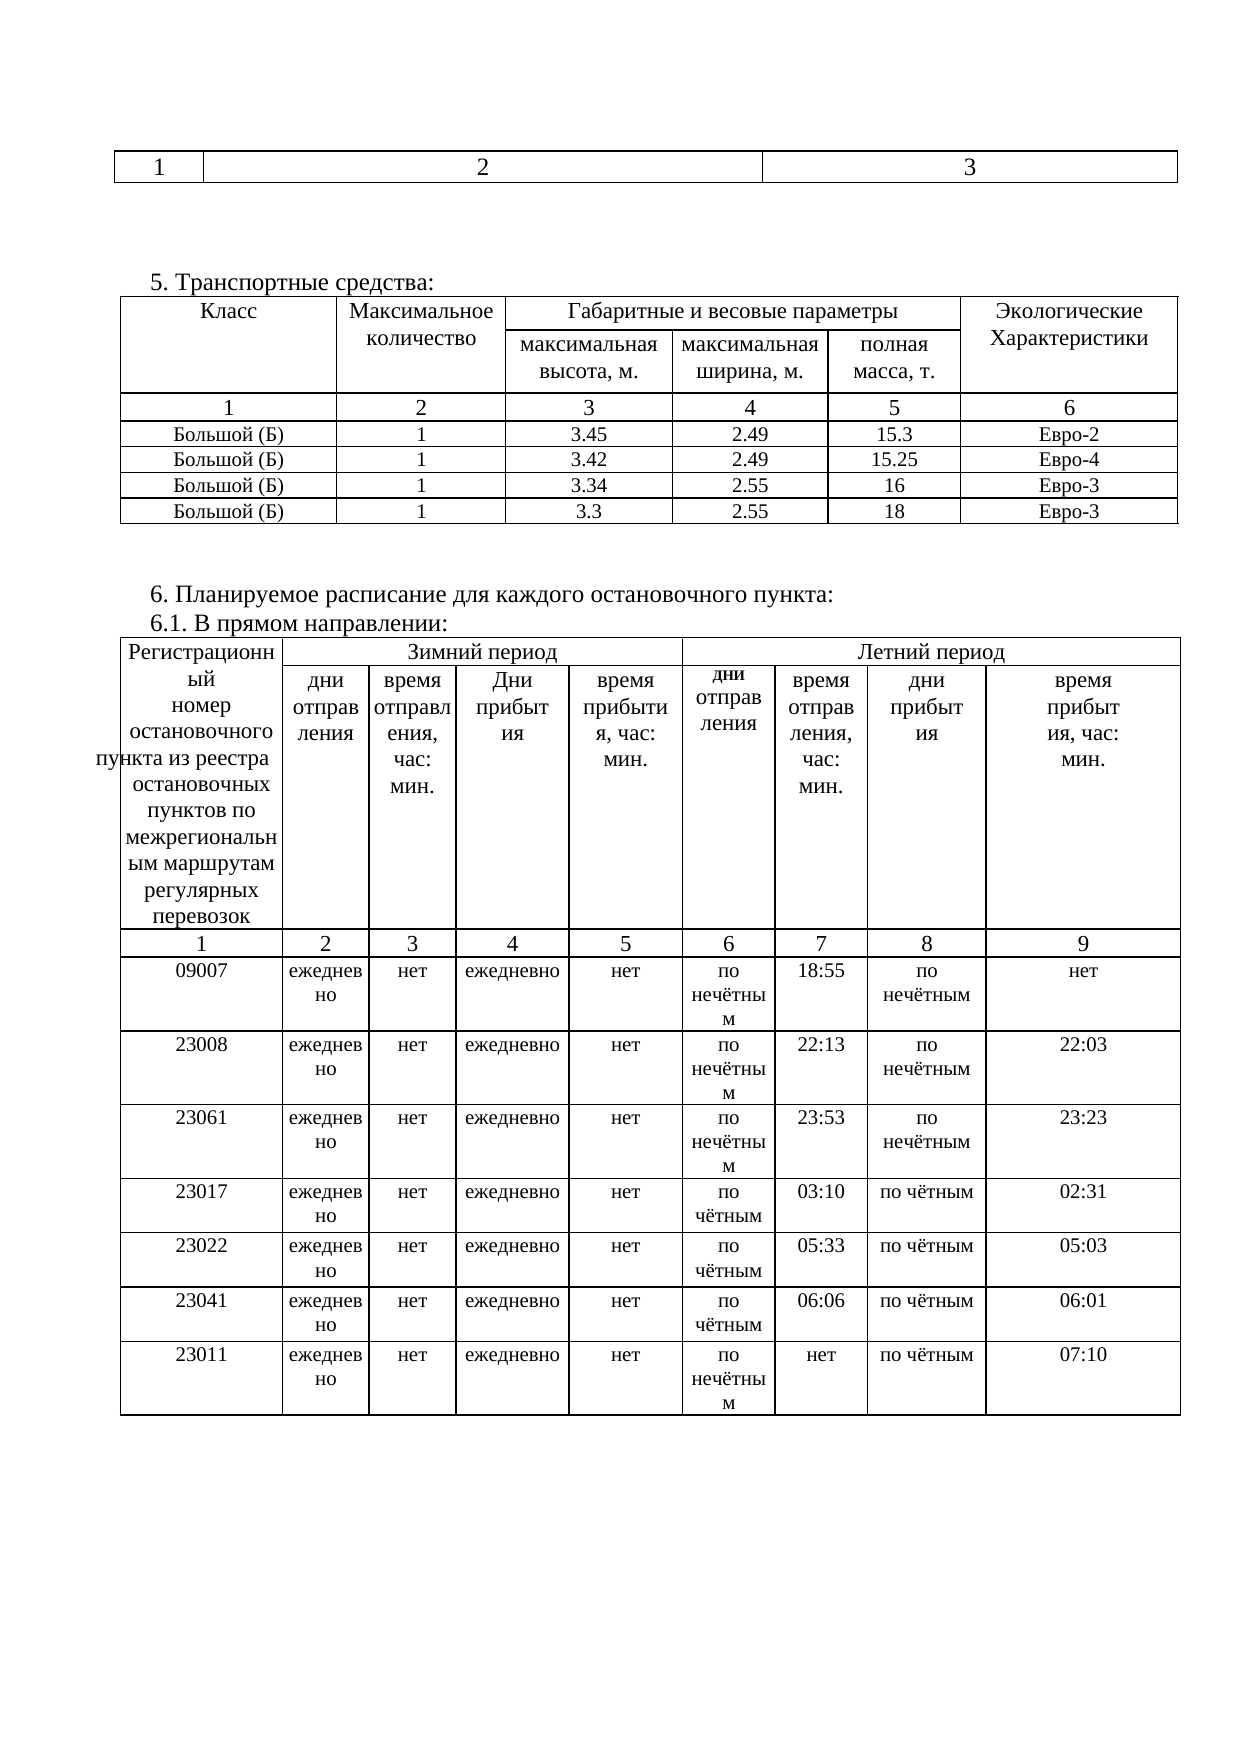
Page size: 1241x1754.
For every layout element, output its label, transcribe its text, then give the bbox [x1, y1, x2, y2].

table_cell время отправл ения, час: мин. [370, 666, 455, 928]
table_cell по чётным [868, 1233, 985, 1286]
table_cell нет [570, 1342, 682, 1414]
table_cell нет [370, 958, 455, 1030]
table_cell 3.42 [506, 447, 672, 471]
table_cell 02:31 [987, 1179, 1180, 1232]
table_cell нет [570, 958, 682, 1030]
table_header Максимальное количество [337, 297, 505, 392]
table_cell 4 [673, 394, 827, 420]
table_cell Большой (Б) [121, 447, 336, 471]
table_cell 23017 [121, 1179, 282, 1232]
table_cell 3 [763, 152, 1177, 181]
table_cell по нечётным [683, 1342, 774, 1414]
table_cell 8 [868, 930, 985, 956]
text 5. Транспортные средства: [150, 267, 1090, 296]
table_cell нет [370, 1233, 455, 1286]
table_cell нет [570, 1288, 682, 1341]
table_cell нет [570, 1032, 682, 1104]
table_cell 2.49 [673, 422, 827, 446]
table_cell 18 [829, 499, 960, 523]
table_cell ежедневно [283, 958, 368, 1030]
table_cell 1 [337, 447, 505, 471]
table_cell 1 [337, 473, 505, 497]
table_cell 2.49 [673, 447, 827, 471]
table_cell ежедневно [457, 1342, 568, 1414]
table_cell время прибыти я, час: мин. [570, 666, 682, 928]
table_cell 5 [570, 930, 682, 956]
table_cell 3.34 [506, 473, 672, 497]
table_cell 06:06 [776, 1288, 867, 1341]
table_cell Евро-3 [961, 499, 1177, 523]
table_cell нет [370, 1342, 455, 1414]
table_cell нет [370, 1288, 455, 1341]
table_cell ДНИ отправ ления [683, 666, 774, 928]
table_cell нет [370, 1032, 455, 1104]
table_cell 05:03 [987, 1233, 1180, 1286]
table_cell 23011 [121, 1342, 282, 1414]
table_cell 2 [283, 930, 368, 956]
table_cell 15.3 [829, 422, 960, 446]
table_cell ежедневно [457, 1032, 568, 1104]
table_cell 03:10 [776, 1179, 867, 1232]
table_cell 3.45 [506, 422, 672, 446]
table_cell 16 [829, 473, 960, 497]
table_header Летний период [683, 638, 1180, 665]
table_cell 9 [987, 930, 1180, 956]
table_cell нет [570, 1179, 682, 1232]
table_cell 23061 [121, 1105, 282, 1177]
table_cell 1 [337, 422, 505, 446]
table_cell по чётным [868, 1288, 985, 1341]
table_cell 5 [829, 394, 960, 420]
table_cell время прибыт ия, час: мин. [987, 666, 1180, 928]
table_cell 23:23 [987, 1105, 1180, 1177]
table_cell 2 [204, 152, 762, 181]
table_cell по нечётным [868, 1105, 985, 1177]
table_cell по чётным [868, 1179, 985, 1232]
table_cell по нечётным [683, 1032, 774, 1104]
table_cell дни прибыт ия [868, 666, 985, 928]
table_cell 07:10 [987, 1342, 1180, 1414]
table_cell 3.3 [506, 499, 672, 523]
table_cell 22:03 [987, 1032, 1180, 1104]
table_cell 2.55 [673, 499, 827, 523]
table_cell 3 [370, 930, 455, 956]
table_cell 22:13 [776, 1032, 867, 1104]
table_cell 2 [337, 394, 505, 420]
table_header Габаритные и весовые параметры [506, 297, 960, 329]
text 6.1. В прямом направлении: [150, 608, 1090, 637]
table_cell Евро-2 [961, 422, 1177, 446]
table_cell ежедневно [457, 1105, 568, 1177]
table_cell ежедневно [283, 1233, 368, 1286]
table_cell полная масса, т. [829, 331, 960, 392]
table_cell ежедневно [457, 1179, 568, 1232]
table_cell по чётным [683, 1233, 774, 1286]
table_cell ежедневно [283, 1288, 368, 1341]
table_cell 6 [961, 394, 1177, 420]
table_cell дни отправ ления [283, 666, 368, 928]
table_cell Евро-4 [961, 447, 1177, 471]
table_cell нет [570, 1233, 682, 1286]
table_cell ежедневно [283, 1342, 368, 1414]
table_cell 1 [115, 152, 203, 181]
table_header Экологические Характеристики [961, 297, 1177, 392]
table_cell 06:01 [987, 1288, 1180, 1341]
table_cell 18:55 [776, 958, 867, 1030]
table_header Класс [121, 297, 336, 392]
table_cell по нечётным [683, 1105, 774, 1177]
text 6. Планируемое расписание для каждого остановочного пункта: [150, 579, 1090, 608]
table_cell Большой (Б) [121, 499, 336, 523]
table_cell ежедневно [283, 1105, 368, 1177]
table_cell 1 [121, 394, 336, 420]
table_cell Большой (Б) [121, 473, 336, 497]
table_cell нет [370, 1105, 455, 1177]
table_header Зимний период [283, 638, 682, 665]
table_cell по нечётным [683, 958, 774, 1030]
table_cell 23008 [121, 1032, 282, 1104]
table_cell 7 [776, 930, 867, 956]
table_cell Дни прибыт ия [457, 666, 568, 928]
table_cell 09007 [121, 958, 282, 1030]
table_cell 05:33 [776, 1233, 867, 1286]
table_cell нет [987, 958, 1180, 1030]
table_cell 23022 [121, 1233, 282, 1286]
table_cell 3 [506, 394, 672, 420]
table_cell по нечётным [868, 1032, 985, 1104]
table_cell 1 [337, 499, 505, 523]
table_cell ежедневно [283, 1032, 368, 1104]
table_cell ежедневно [457, 1233, 568, 1286]
table_cell 4 [457, 930, 568, 956]
table_cell по чётным [868, 1342, 985, 1414]
table_cell по чётным [683, 1288, 774, 1341]
table_header Регистрационный номер остановочного пункта из реестра остановочных пунктов по межрегиональным маршрутам регулярных перевозок [121, 638, 282, 928]
table_cell 23041 [121, 1288, 282, 1341]
table_cell по нечётным [868, 958, 985, 1030]
table_cell максимальная ширина, м. [673, 331, 827, 392]
table_cell ежедневно [457, 1288, 568, 1341]
table_cell максимальная высота, м. [506, 331, 672, 392]
table_cell Большой (Б) [121, 422, 336, 446]
table_cell ежедневно [283, 1179, 368, 1232]
table_cell 23:53 [776, 1105, 867, 1177]
table_cell нет [570, 1105, 682, 1177]
table_cell Евро-3 [961, 473, 1177, 497]
table_cell время отправ ления, час: мин. [776, 666, 867, 928]
table_cell 1 [121, 930, 282, 956]
table_cell нет [370, 1179, 455, 1232]
table_cell ежедневно [457, 958, 568, 1030]
table_cell нет [776, 1342, 867, 1414]
table_cell по чётным [683, 1179, 774, 1232]
table_cell 15.25 [829, 447, 960, 471]
table_cell 6 [683, 930, 774, 956]
table_cell 2.55 [673, 473, 827, 497]
